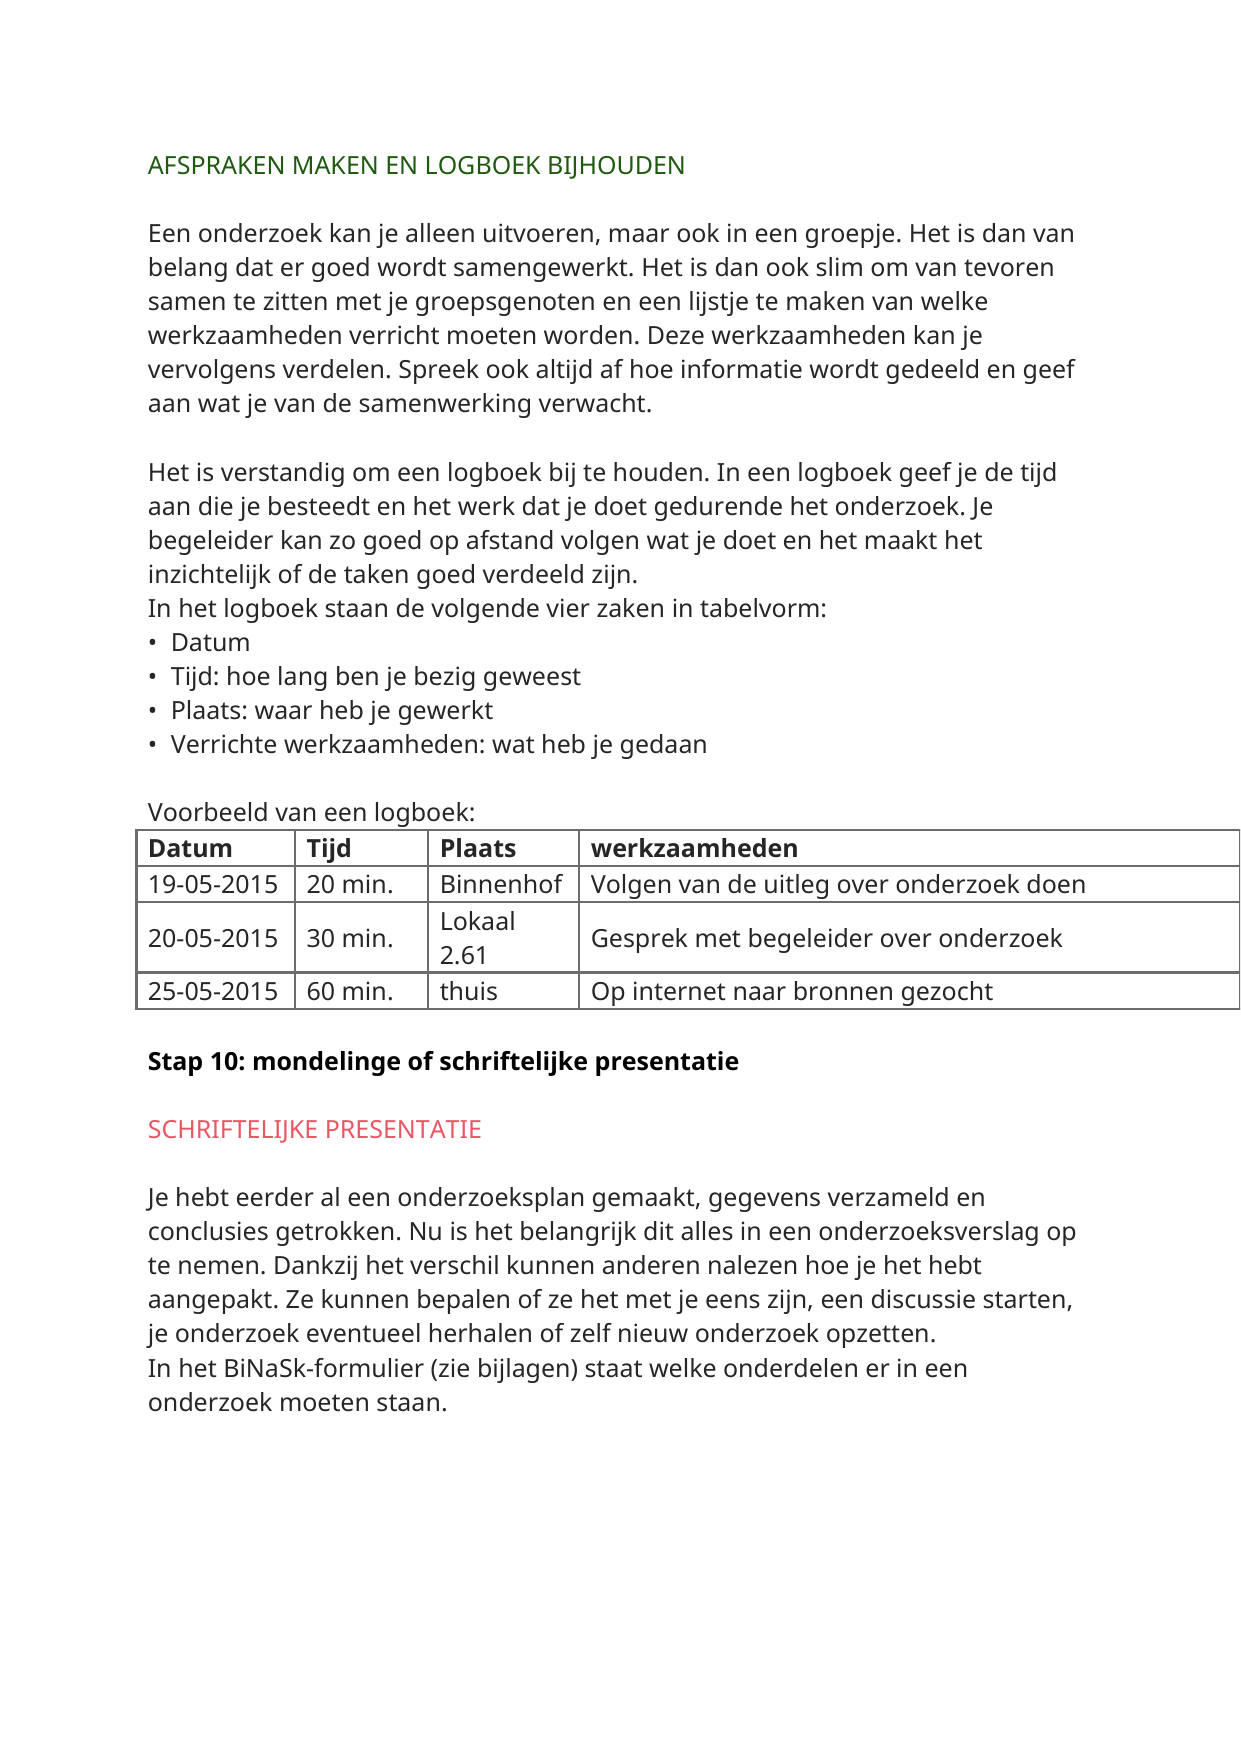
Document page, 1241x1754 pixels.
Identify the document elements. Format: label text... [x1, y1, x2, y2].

text Het is verstandig om een logboek bij te houden. In een logboek geef je de tijd aan die je besteedt en het werk dat je doet gedurende het onderzoek. Je begeleider kan zo goed op afstand volgen wat je doet en het maakt het inzichtelijk of de taken goed verdeeld zijn. [148, 454, 1093, 590]
table_cell 20 min. [296, 867, 427, 901]
table_cell 20-05-2015 [138, 903, 294, 971]
table_cell Lokaal 2.61 [429, 903, 578, 971]
table_header Plaats [429, 831, 578, 865]
table_cell Op internet naar bronnen gezocht [580, 974, 1239, 1007]
table_cell Binnenhof [429, 867, 578, 901]
text Voorbeeld van een logboek: [148, 795, 1093, 829]
list Tijd: hoe lang ben je bezig geweest [148, 658, 1093, 693]
text SCHRIFTELIJKE PRESENTATIE [148, 1112, 1093, 1146]
text AFSPRAKEN MAKEN EN LOGBOEK BIJHOUDEN [148, 148, 1093, 182]
table_cell 25-05-2015 [138, 974, 294, 1007]
text Stap 10: mondelinge of schriftelijke presentatie [148, 1044, 1093, 1078]
table_header Tijd [296, 831, 427, 865]
table_cell Volgen van de uitleg over onderzoek doen [580, 867, 1239, 901]
list Datum [148, 624, 1093, 658]
table_cell Gesprek met begeleider over onderzoek [580, 903, 1239, 971]
text In het BiNaSk-formulier (zie bijlagen) staat welke onderdelen er in een onderzoek moeten staan. [148, 1350, 1093, 1418]
table_cell thuis [429, 974, 578, 1007]
table_header werkzaamheden [580, 831, 1239, 865]
table_header Datum [138, 831, 294, 865]
table_cell 19-05-2015 [138, 867, 294, 901]
text In het logboek staan de volgende vier zaken in tabelvorm: [148, 590, 1093, 624]
table_cell 30 min. [296, 903, 427, 971]
list Verrichte werkzaamheden: wat heb je gedaan [148, 727, 1093, 761]
text Je hebt eerder al een onderzoeksplan gemaakt, gegevens verzameld en conclusies getrokken. Nu is het belangrijk dit alles in een onderzoeksverslag op te nemen. Dankzij het verschil kunnen anderen nalezen hoe je het hebt aangepakt. Ze kunnen bepalen of ze het met je eens zijn, een discussie starten, je onderzoek eventueel herhalen of zelf nieuw onderzoek opzetten. [148, 1180, 1093, 1350]
text Een onderzoek kan je alleen uitvoeren, maar ook in een groepje. Het is dan van belang dat er goed wordt samengewerkt. Het is dan ook slim om van tevoren samen te zitten met je groepsgenoten en een lijstje te maken van welke werkzaamheden verricht moeten worden. Deze werkzaamheden kan je vervolgens verdelen. Spreek ook altijd af hoe informatie wordt gedeeld en geef aan wat je van de samenwerking verwacht. [148, 216, 1093, 420]
list Plaats: waar heb je gewerkt [148, 693, 1093, 727]
table_cell 60 min. [296, 974, 427, 1007]
